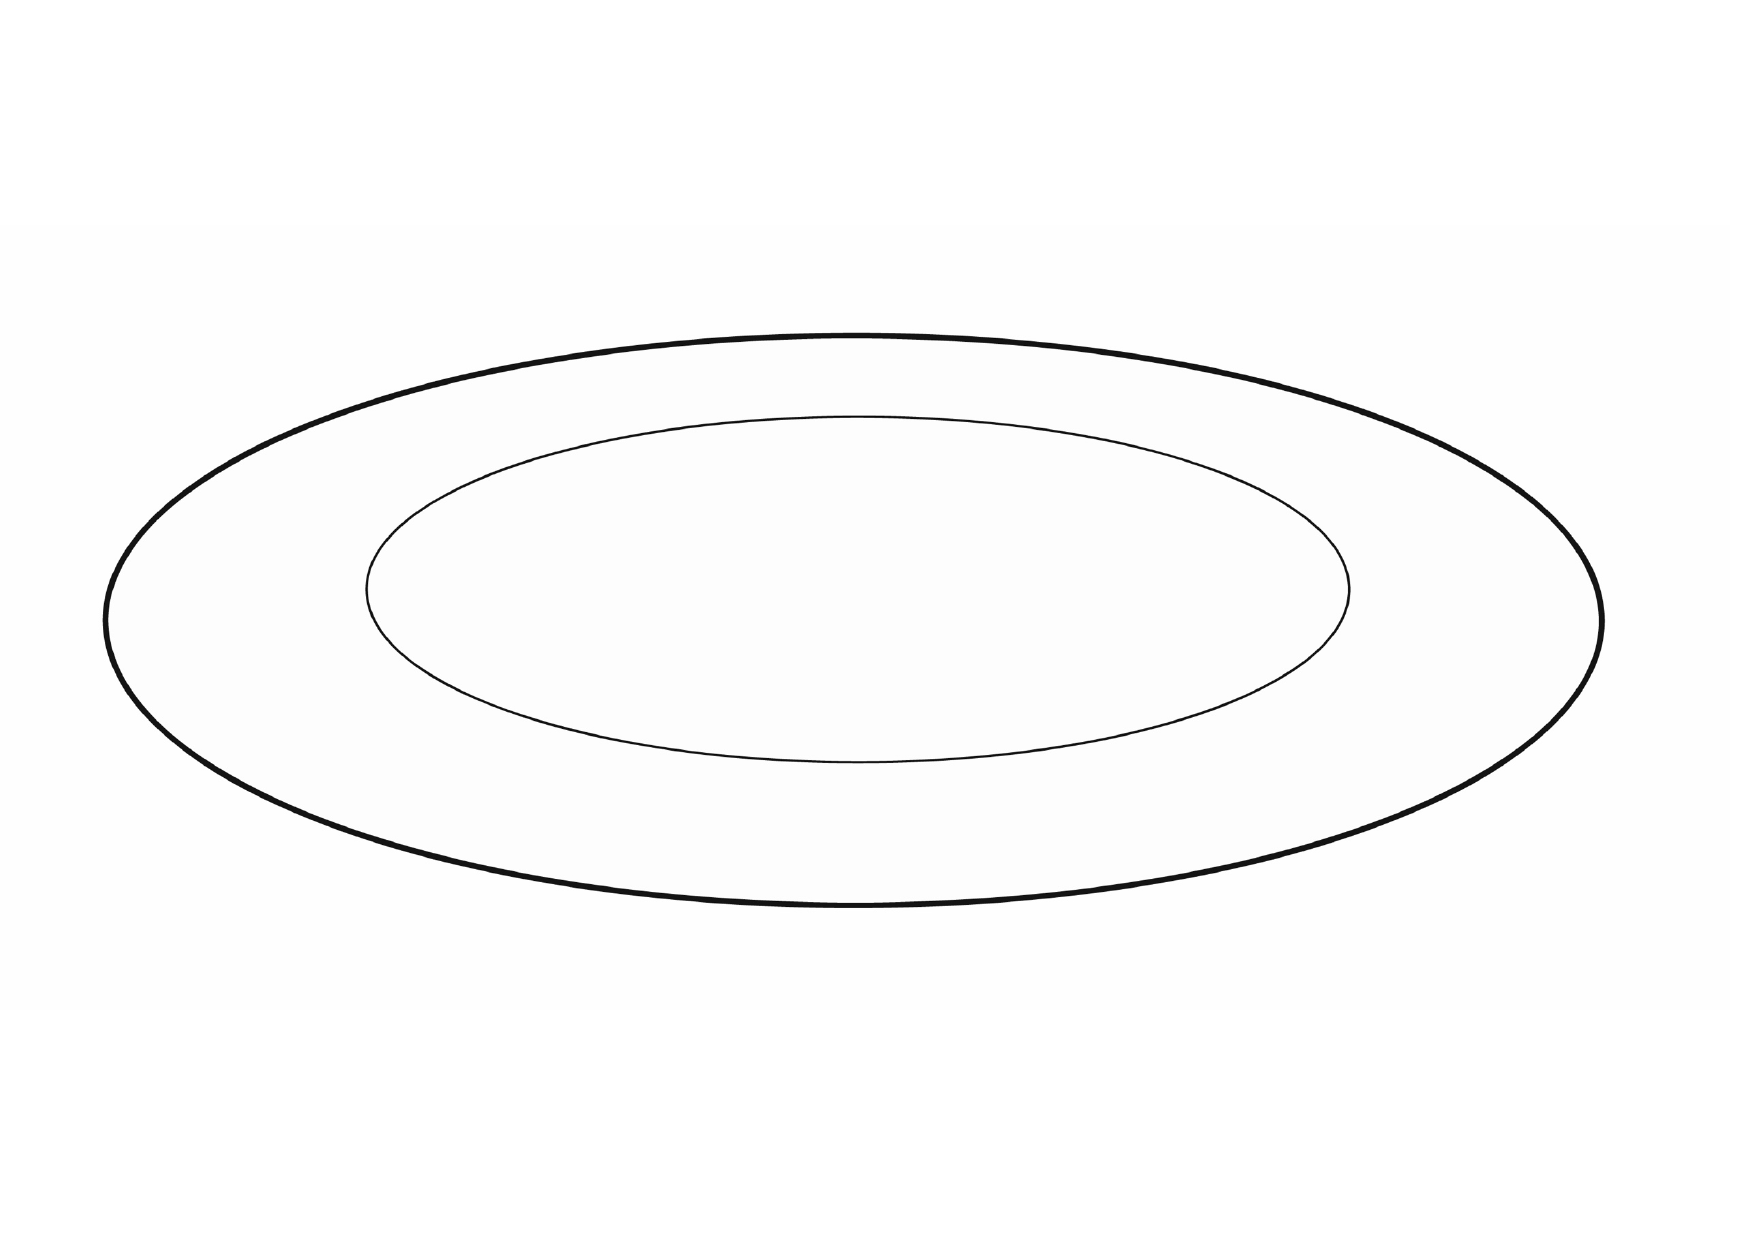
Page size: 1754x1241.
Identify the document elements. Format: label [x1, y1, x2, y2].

picture [0, 225, 1730, 1010]
